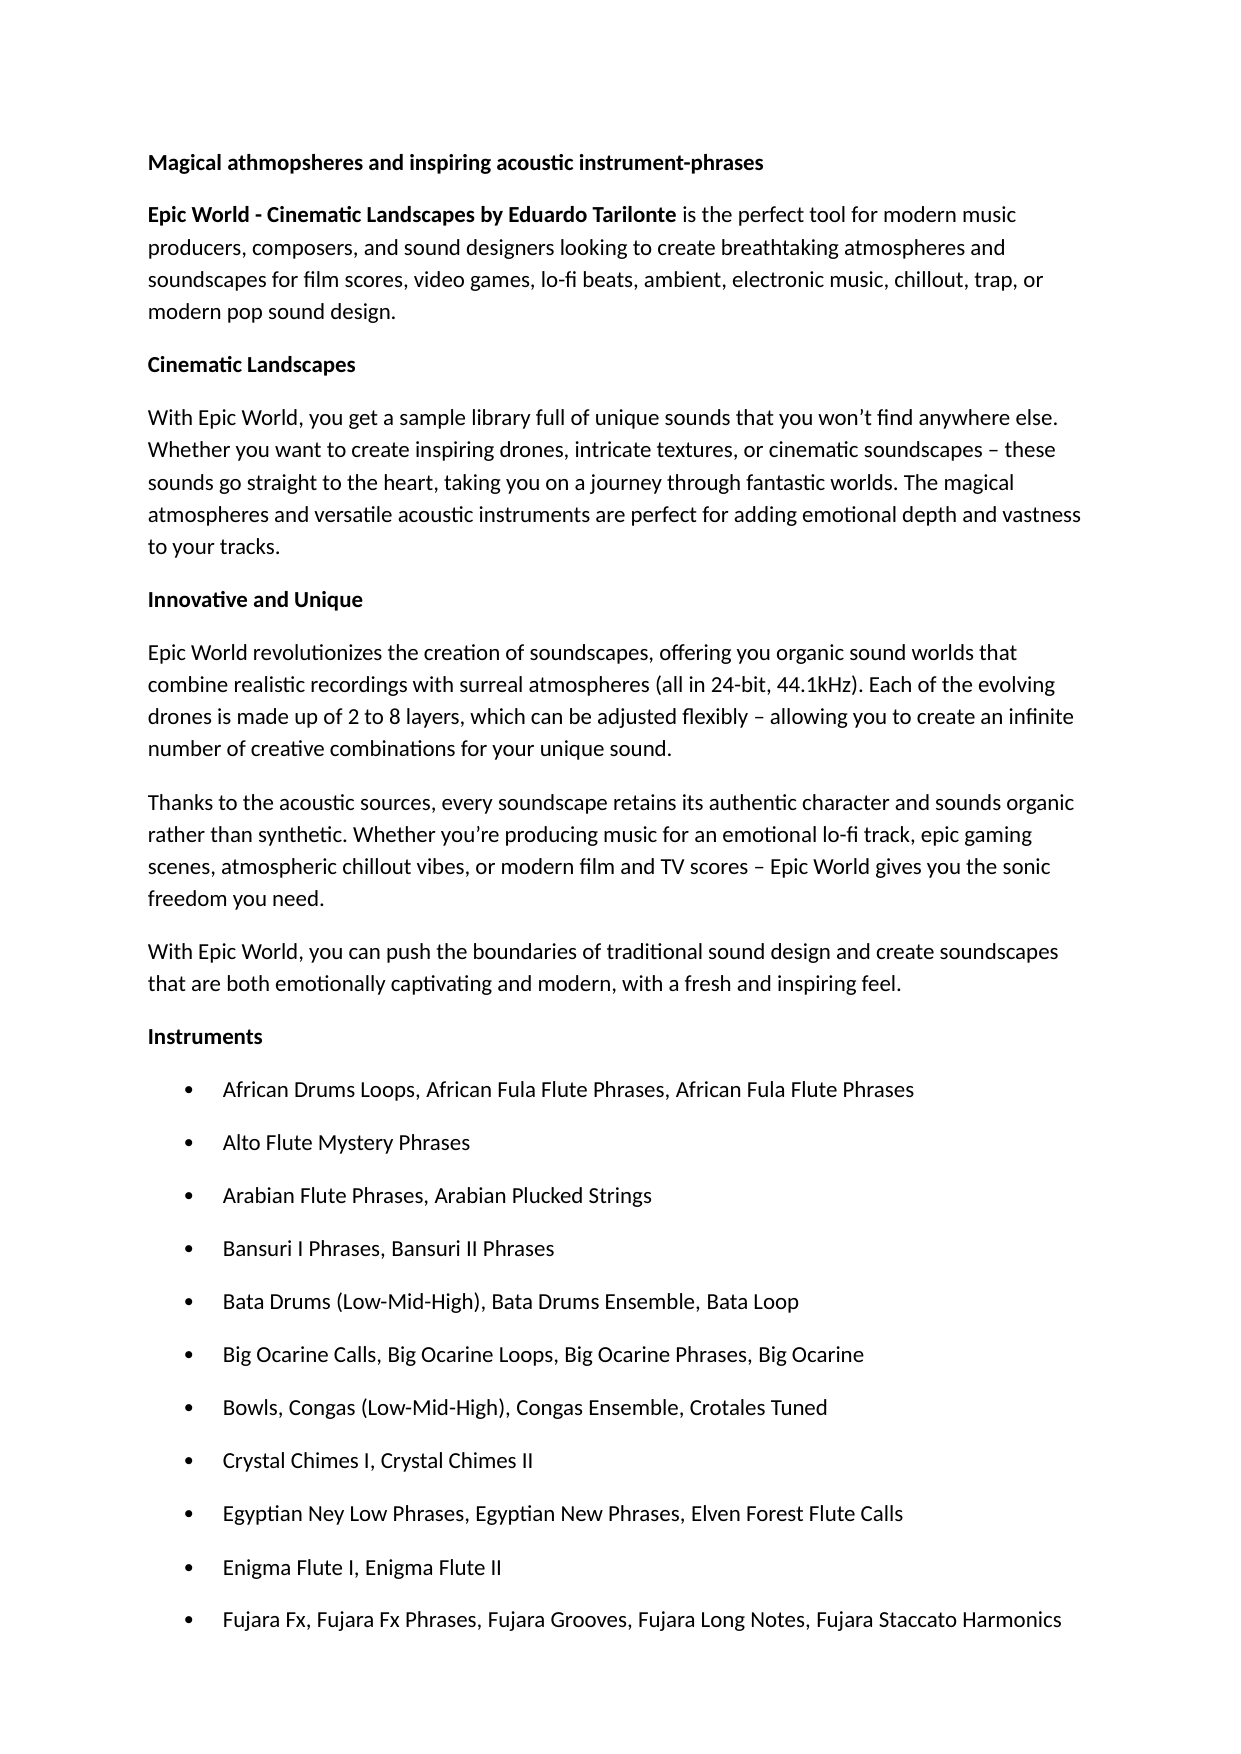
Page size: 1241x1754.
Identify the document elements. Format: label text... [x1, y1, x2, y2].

text Innovative and Unique [148, 585, 1093, 613]
text Instruments [148, 1022, 1093, 1050]
list Egyptian Ney Low Phrases, Egyptian New Phrases, Elven Forest Flute Calls [185, 1499, 1093, 1528]
list Bata Drums (Low-Mid-High), Bata Drums Ensemble, Bata Loop [185, 1287, 1093, 1316]
list Crystal Chimes I, Crystal Chimes II [185, 1447, 1093, 1474]
text Magical athmopsheres and inspiring acoustic instrument-phrases [148, 148, 1093, 176]
text Cinematic Landscapes [148, 350, 1093, 378]
list Enigma Flute I, Enigma Flute II [185, 1553, 1093, 1581]
list Fujara Fx, Fujara Fx Phrases, Fujara Grooves, Fujara Long Notes, Fujara Staccato Harmonics [185, 1606, 1093, 1634]
text Thanks to the acoustic sources, every soundscape retains its authentic character and sounds organic rather than synthetic. Whether you’re producing music for an emotional lo-fi track, epic gaming scenes, atmospheric chillout vibes, or modern film and TV scores – Epic World gives you the sonic freedom you need. [148, 788, 1093, 912]
list Alto Flute Mystery Phrases [185, 1128, 1093, 1156]
text With Epic World, you can push the boundaries of traditional sound design and create soundscapes that are both emotionally captivating and modern, with a fresh and inspiring feel. [148, 937, 1093, 997]
list Bansuri I Phrases, Bansuri II Phrases [185, 1234, 1093, 1262]
list African Drums Loops, African Fula Flute Phrases, African Fula Flute Phrases [185, 1075, 1093, 1103]
list Big Ocarine Calls, Big Ocarine Loops, Big Ocarine Phrases, Big Ocarine [185, 1341, 1093, 1368]
text Epic World - Cinematic Landscapes by Eduardo Tarilonte is the perfect tool for modern music producers, composers, and sound designers looking to create breathtaking atmospheres and soundscapes for film scores, video games, lo-fi beats, ambient, electronic music, chillout, trap, or modern pop sound design. [148, 201, 1093, 325]
list Bowls, Congas (Low-Mid-High), Congas Ensemble, Crotales Tuned [185, 1393, 1093, 1422]
text Epic World revolutionizes the creation of soundscapes, offering you organic sound worlds that combine realistic recordings with surreal atmospheres (all in 24-bit, 44.1kHz). Each of the evolving drones is made up of 2 to 8 layers, which can be adjusted flexibly – allowing you to create an infinite number of creative combinations for your unique sound. [148, 638, 1093, 763]
text With Epic World, you get a sample library full of unique sounds that you won’t find anywhere else. Whether you want to create inspiring drones, intricate textures, or cinematic soundscapes – these sounds go straight to the heart, taking you on a journey through fantastic worlds. The magical atmospheres and versatile acoustic instruments are perfect for adding emotional depth and vastness to your tracks. [148, 403, 1093, 560]
list Arabian Flute Phrases, Arabian Plucked Strings [185, 1181, 1093, 1209]
